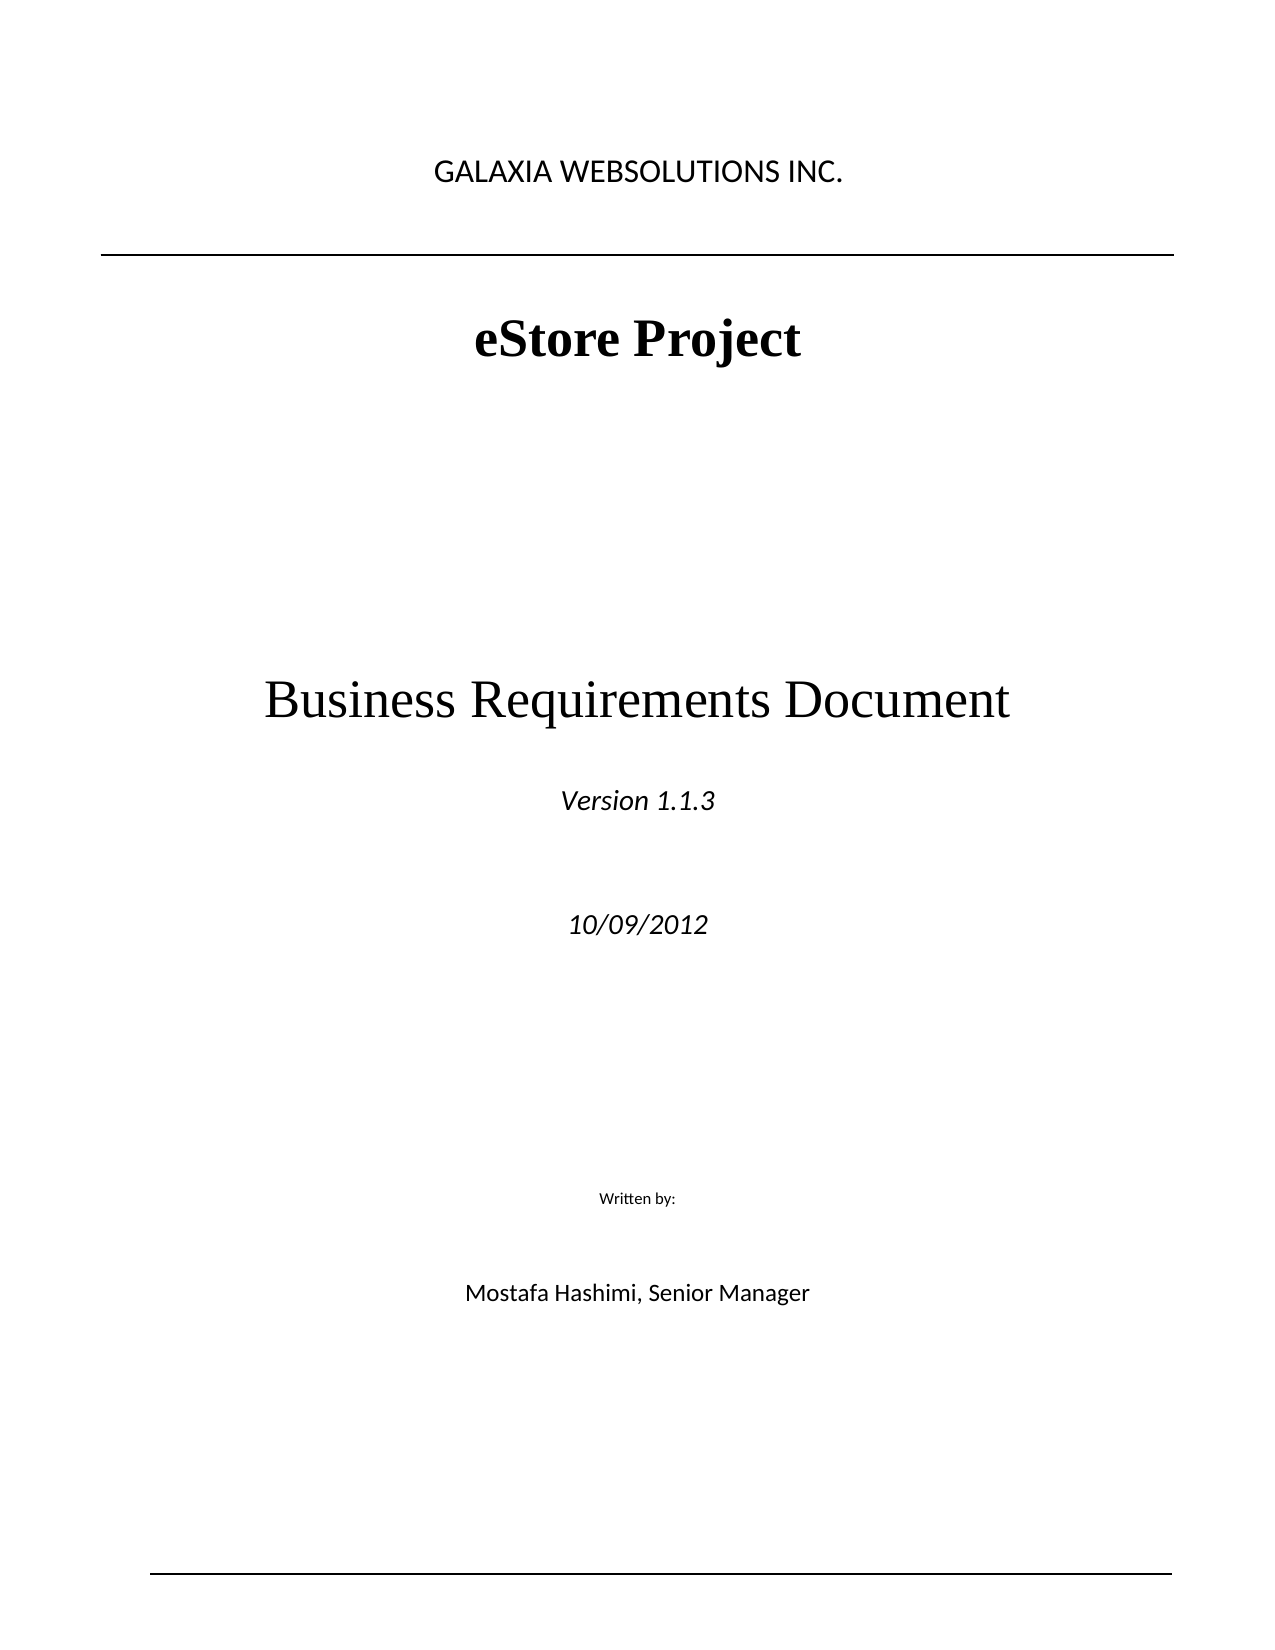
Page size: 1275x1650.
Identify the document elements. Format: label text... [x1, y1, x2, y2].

subtitle Business Requirements Document [101, 616, 1174, 729]
list 10/09/2012 [101, 906, 1174, 942]
list Version 1.1.3 [101, 782, 1174, 818]
list GALAXIA WEBSOLUTIONS INC. [103, 150, 1174, 191]
subtitle eStore Project [101, 256, 1174, 368]
list Written by: [101, 1189, 1174, 1209]
list Mostafa Hashimi, Senior Manager [101, 1277, 1174, 1307]
